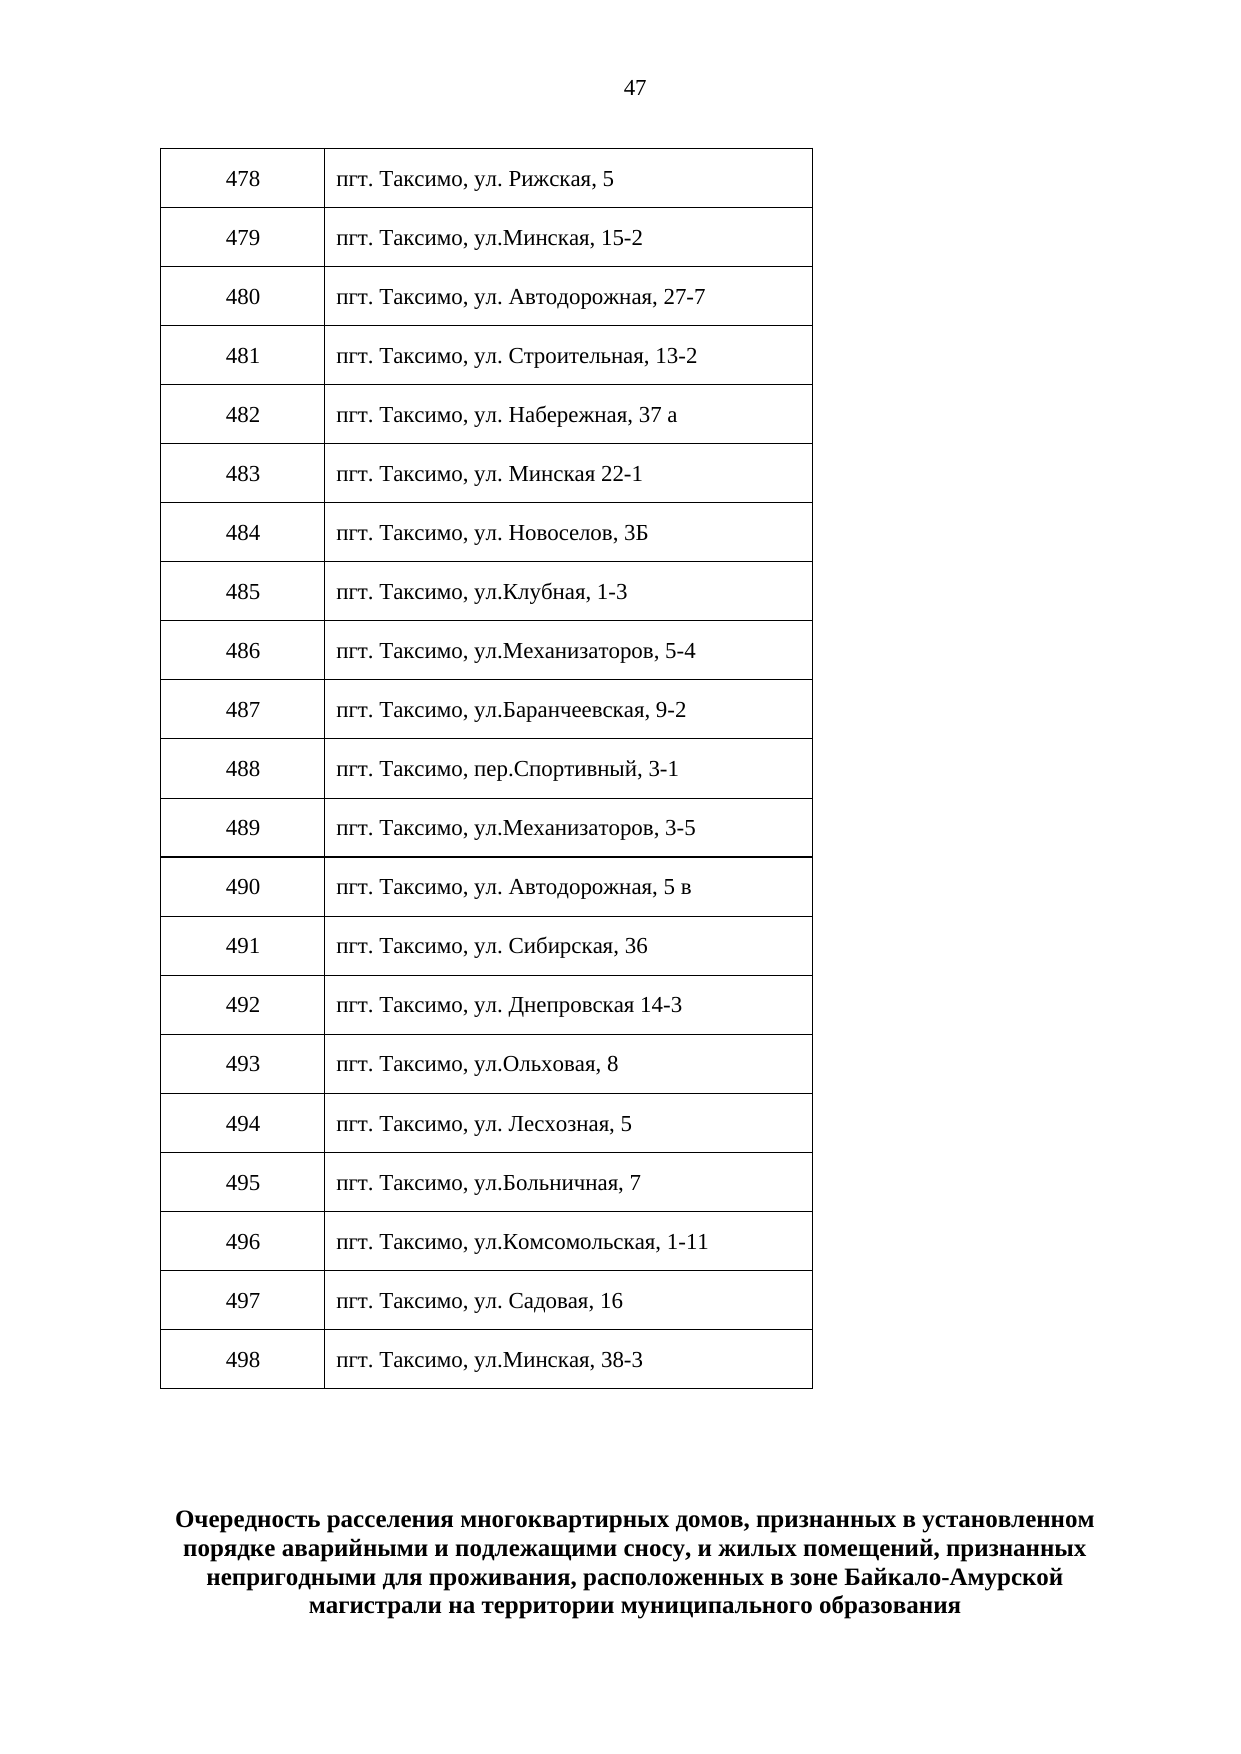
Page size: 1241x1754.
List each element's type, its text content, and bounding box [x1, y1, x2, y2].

table_cell пгт. Таксимо, ул. Минская 22-1 [325, 444, 812, 502]
table_cell 484 [161, 503, 324, 561]
table_cell пгт. Таксимо, ул.Больничная, 7 [325, 1153, 812, 1211]
table_cell пгт. Таксимо, ул. Строительная, 13-2 [325, 326, 812, 384]
table_cell 480 [161, 267, 324, 325]
table_cell 498 [161, 1330, 324, 1388]
table_cell пгт. Таксимо, ул. Рижская, 5 [325, 149, 812, 207]
table_cell 479 [161, 208, 324, 266]
table_cell пгт. Таксимо, ул. Новоселов, 3Б [325, 503, 812, 561]
table_cell 489 [161, 799, 324, 856]
text Очередность расселения многоквартирных домов, признанных в установленном порядке аварийными и подлежащими сносу, и жилых помещений, признанных непригодными для проживания, расположенных в зоне Байкало-Амурской магистрали на территории муниципального образования [162, 1504, 1107, 1619]
table_cell пгт. Таксимо, ул.Минская, 15-2 [325, 208, 812, 266]
table_cell пгт. Таксимо, ул. Лесхозная, 5 [325, 1094, 812, 1152]
table_cell пгт. Таксимо, ул.Баранчеевская, 9-2 [325, 680, 812, 738]
table_cell 493 [161, 1035, 324, 1093]
table_cell пгт. Таксимо, ул.Клубная, 1-3 [325, 562, 812, 620]
table_cell пгт. Таксимо, ул. Сибирская, 36 [325, 917, 812, 974]
table_cell 487 [161, 680, 324, 738]
table_cell пгт. Таксимо, ул.Механизаторов, 5-4 [325, 621, 812, 679]
table_cell 497 [161, 1271, 324, 1329]
table_cell 495 [161, 1153, 324, 1211]
table_cell пгт. Таксимо, ул.Минская, 38-3 [325, 1330, 812, 1388]
table_cell пгт. Таксимо, пер.Спортивный, 3-1 [325, 739, 812, 797]
table_cell пгт. Таксимо, ул.Комсомольская, 1-11 [325, 1212, 812, 1270]
table_cell 490 [161, 858, 324, 916]
table_cell пгт. Таксимо, ул. Садовая, 16 [325, 1271, 812, 1329]
table_cell 485 [161, 562, 324, 620]
table_cell 496 [161, 1212, 324, 1270]
table_cell 494 [161, 1094, 324, 1152]
table_cell 482 [161, 385, 324, 443]
table_cell пгт. Таксимо, ул. Набережная, 37 а [325, 385, 812, 443]
table_cell 492 [161, 976, 324, 1034]
table_cell 488 [161, 739, 324, 797]
table_cell пгт. Таксимо, ул.Механизаторов, 3-5 [325, 799, 812, 856]
table_cell пгт. Таксимо, ул.Ольховая, 8 [325, 1035, 812, 1093]
table_cell пгт. Таксимо, ул. Автодорожная, 5 в [325, 858, 812, 916]
table_cell 486 [161, 621, 324, 679]
table_cell 481 [161, 326, 324, 384]
table_cell 483 [161, 444, 324, 502]
table_cell пгт. Таксимо, ул. Днепровская 14-3 [325, 976, 812, 1034]
table_cell пгт. Таксимо, ул. Автодорожная, 27-7 [325, 267, 812, 325]
table_cell 478 [161, 149, 324, 207]
table_cell 491 [161, 917, 324, 974]
